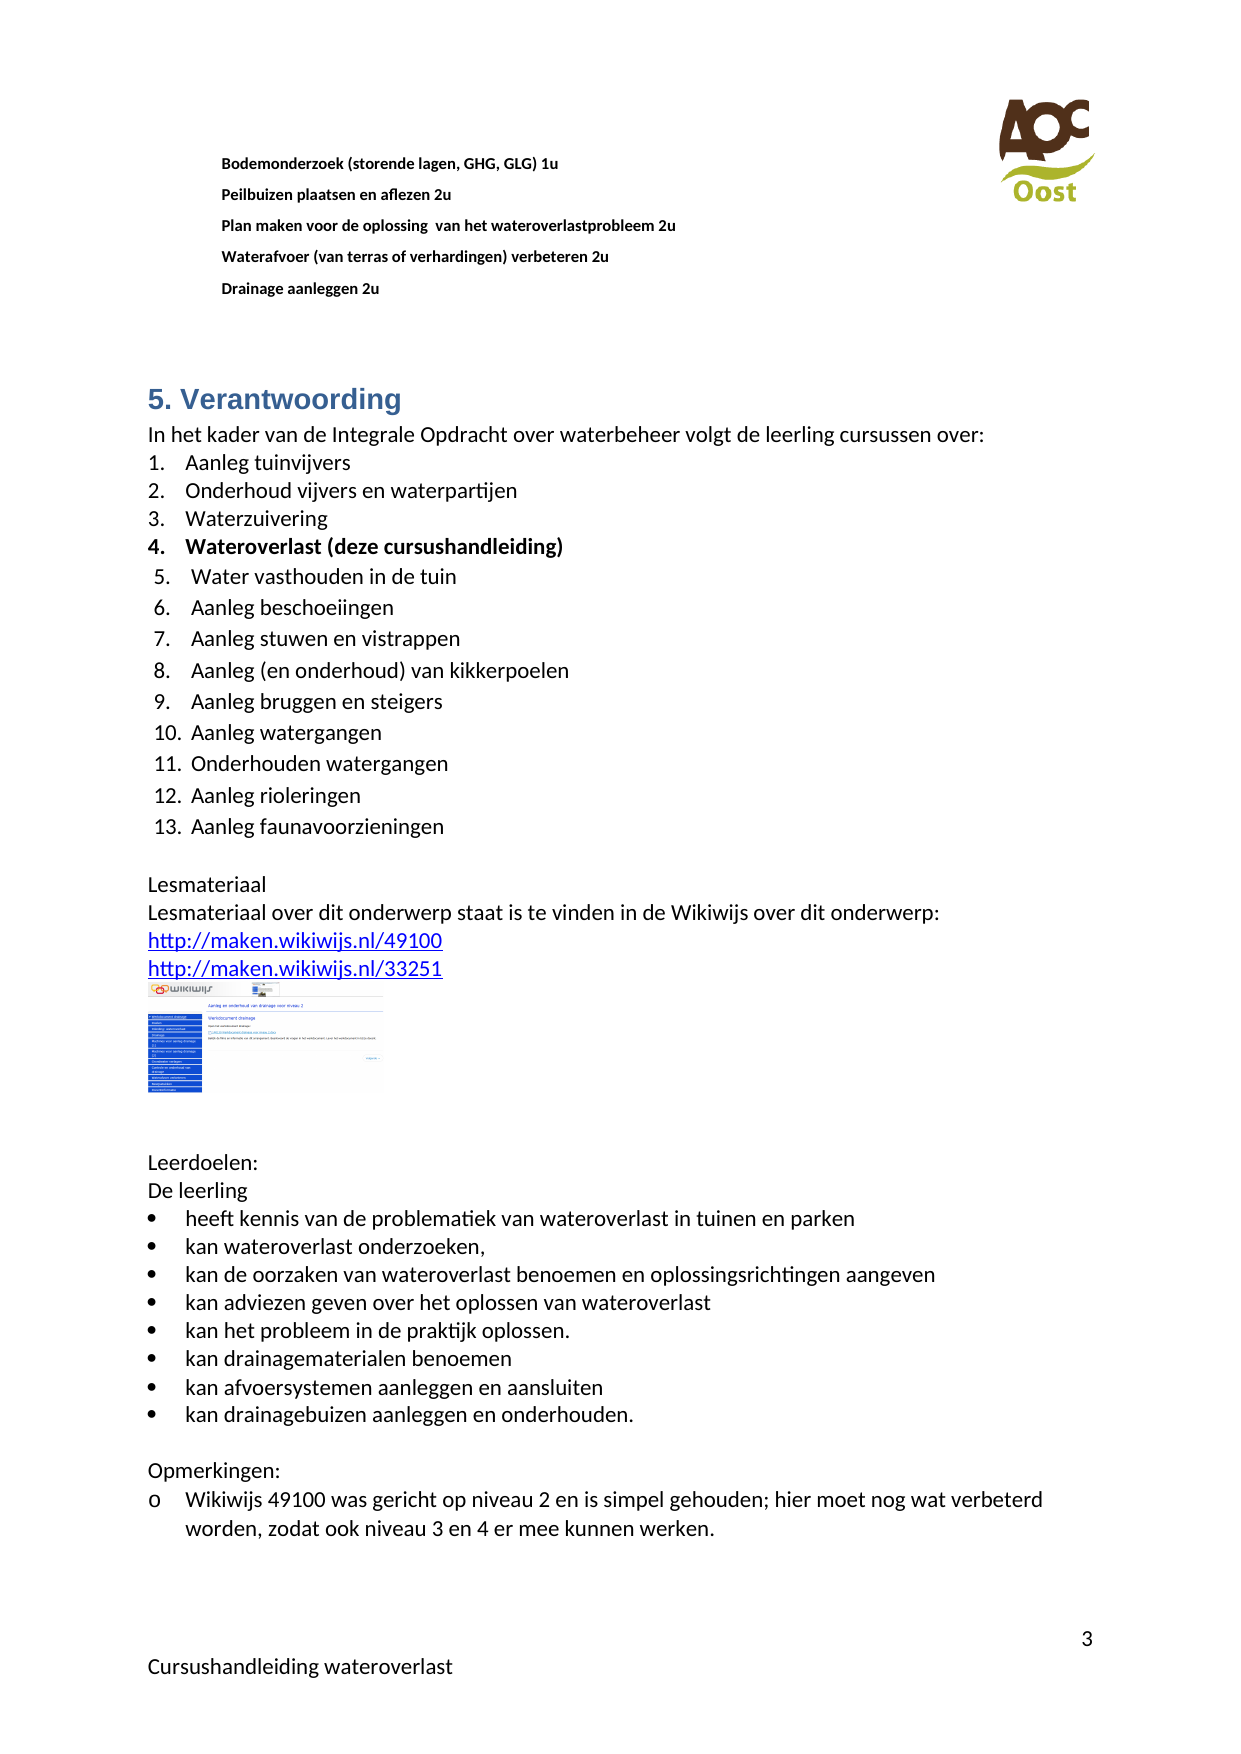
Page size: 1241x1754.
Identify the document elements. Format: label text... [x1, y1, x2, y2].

table_cell Drainage aanleggen 2u [214, 273, 918, 304]
table_cell Aanleg faunavoorzieningen [146, 811, 1100, 842]
text De leerling [148, 1176, 1093, 1204]
list Aanleg tuinvijvers [148, 448, 1093, 476]
list kan drainagebuizen aanleggen en onderhouden. [148, 1401, 1093, 1429]
table_cell Aanleg rioleringen [146, 779, 1100, 811]
table_cell Plan maken voor de oplossing van het wateroverlastprobleem 2u [214, 210, 918, 241]
table_cell Aanleg stuwen en vistrappen [146, 623, 1100, 654]
table_cell Peilbuizen plaatsen en aflezen 2u [214, 179, 918, 210]
table_cell Bodemonderzoek (storende lagen, GHG, GLG) 1u [214, 148, 918, 179]
list Onderhoud vijvers en waterpartijen [148, 476, 1093, 504]
list kan wateroverlast onderzoeken, [148, 1232, 1093, 1261]
list Wikiwijs 49100 was gericht op niveau 2 en is simpel gehouden; hier moet nog wat verbeterd worden, zodat ook niveau 3 en 4 er mee kunnen werken. [148, 1485, 1093, 1542]
table_cell Aanleg watergangen [146, 717, 1100, 748]
text http://maken.wikiwijs.nl/33251 [148, 954, 1093, 982]
table_cell Aanleg (en onderhoud) van kikkerpoelen [146, 654, 1100, 686]
text http://maken.wikiwijs.nl/49100 [148, 926, 1093, 954]
list kan afvoersystemen aanleggen en aansluiten [148, 1373, 1093, 1401]
text Opmerkingen: [148, 1457, 1093, 1485]
table_cell Waterafvoer (van terras of verhardingen) verbeteren 2u [214, 241, 918, 273]
list kan adviezen geven over het oplossen van wateroverlast [148, 1288, 1093, 1317]
picture [987, 86, 1103, 214]
text Lesmateriaal [148, 870, 1093, 898]
list Wateroverlast (deze cursushandleiding) [148, 532, 1093, 561]
text Lesmateriaal over dit onderwerp staat is te vinden in de Wikiwijs over dit onderwerp: [148, 898, 1093, 926]
table_cell Onderhouden watergangen [146, 748, 1100, 779]
table_cell Aanleg bruggen en steigers [146, 686, 1100, 717]
list heeft kennis van de problematiek van wateroverlast in tuinen en parken [148, 1204, 1093, 1232]
list Waterzuivering [148, 504, 1093, 532]
picture [147, 981, 384, 1093]
text Leerdoelen: [148, 1148, 1093, 1176]
list kan het probleem in de praktijk oplossen. [148, 1317, 1093, 1344]
list kan de oorzaken van wateroverlast benoemen en oplossingsrichtingen aangeven [148, 1261, 1093, 1288]
text In het kader van de Integrale Opdracht over waterbeheer volgt de leerling cursussen over: [148, 420, 1093, 448]
subtitle 5. Verantwoording [148, 382, 1093, 415]
list kan drainagematerialen benoemen [148, 1344, 1093, 1373]
table_cell Aanleg beschoeiingen [146, 592, 1100, 623]
table_header Water vasthouden in de tuin [146, 561, 1100, 592]
